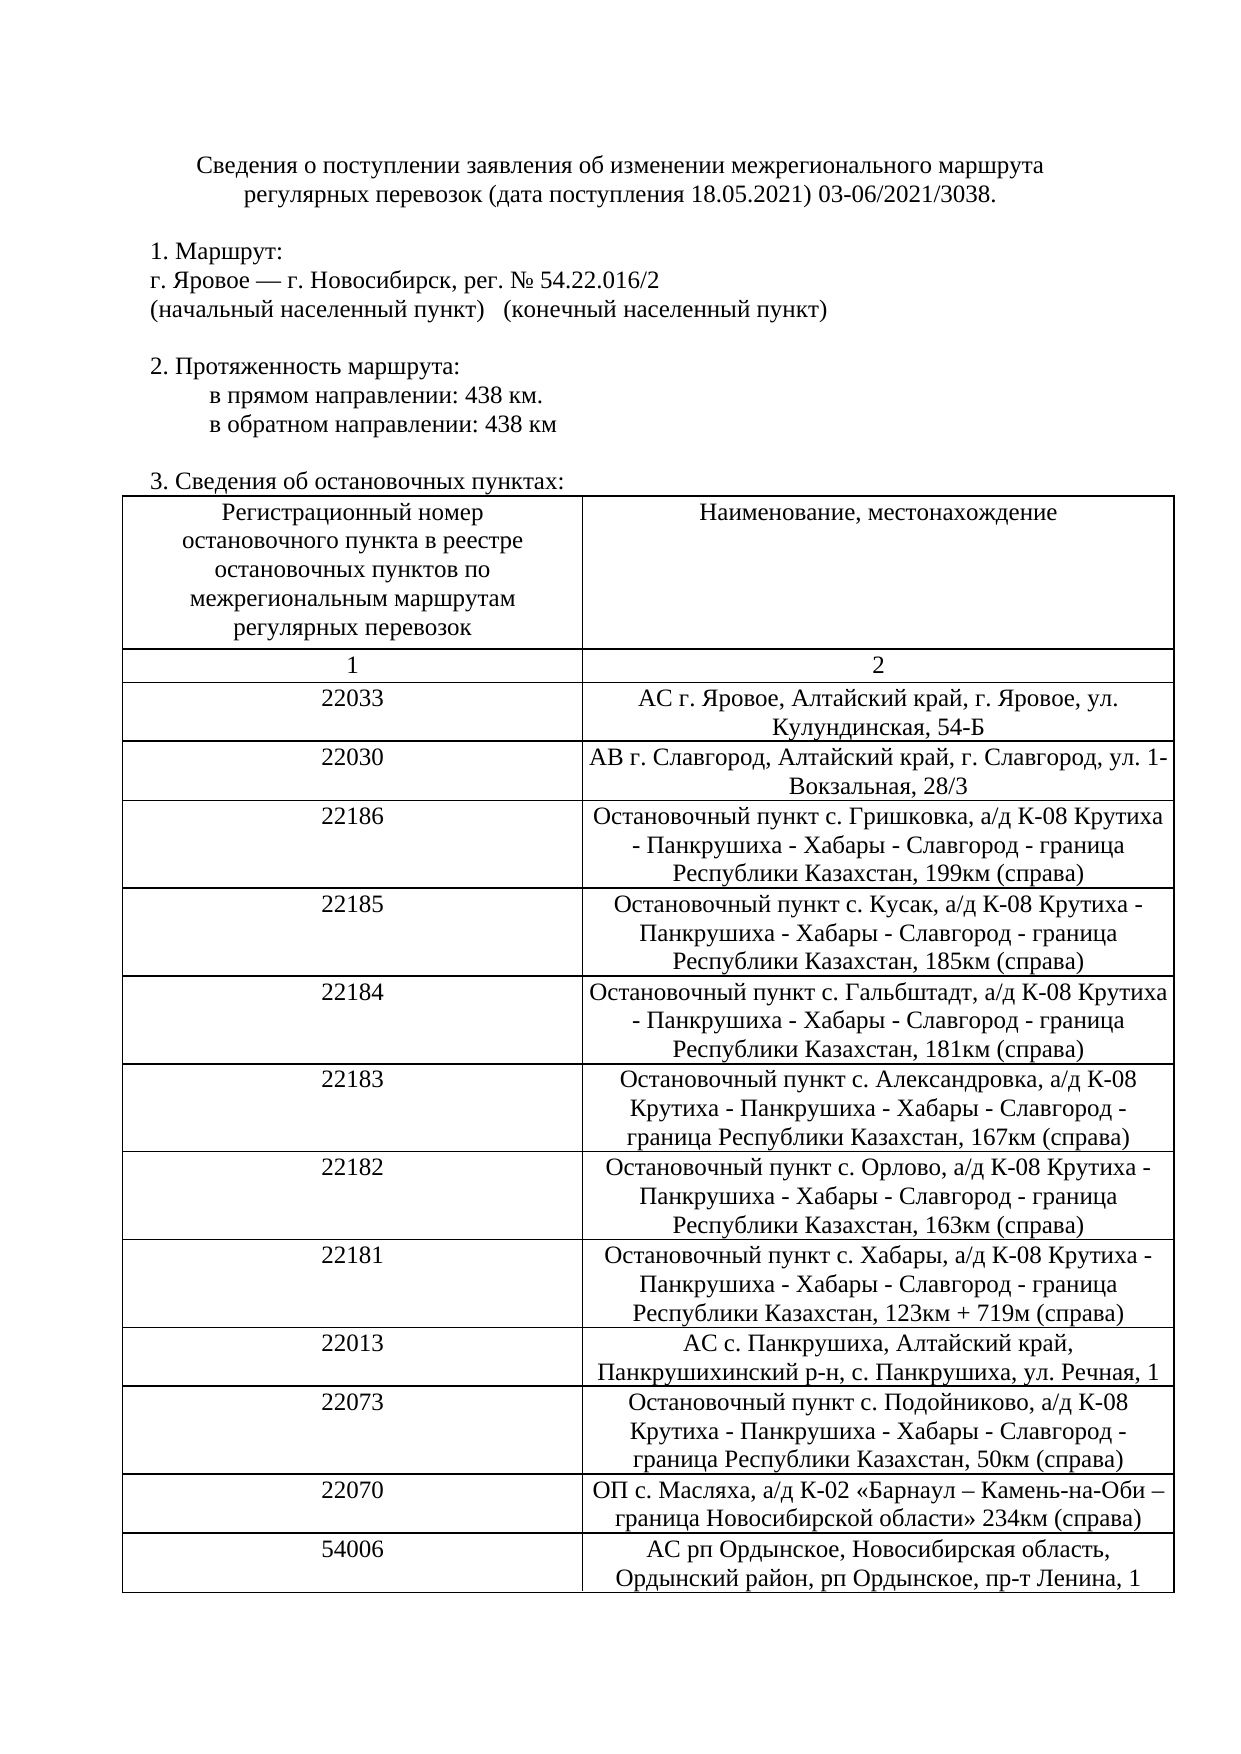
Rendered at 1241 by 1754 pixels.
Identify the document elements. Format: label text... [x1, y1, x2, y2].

table_cell 22186 [123, 801, 582, 887]
text 3. Сведения об остановочных пунктах: [150, 466, 1090, 495]
table_cell АС с. Панкрушиха, Алтайский край, Панкрушихинский р-н, с. Панкрушиха, ул. Речная, 1 [583, 1328, 1173, 1385]
table_cell 22184 [123, 977, 582, 1063]
text (начальный населенный пункт) (конечный населенный пункт) [150, 294, 1090, 322]
table_cell 22182 [123, 1152, 582, 1238]
table_cell 54006 [123, 1534, 582, 1591]
text 1. Маршрут: [150, 236, 1090, 265]
table_cell Остановочный пункт с. Александровка, а/д К-08 Крутиха - Панкрушиха - Хабары - Славгород - граница Республики Казахстан, 167км (справа) [583, 1065, 1173, 1151]
table_cell 22185 [123, 889, 582, 975]
table_cell 1 [123, 650, 582, 681]
table_header Регистрационный номер остановочного пункта в реестре остановочных пунктов по межрегиональным маршрутам регулярных перевозок [123, 497, 582, 648]
text в обратном направлении: 438 км [150, 409, 1090, 437]
table_cell ОП с. Масляха, а/д К-02 «Барнаул – Камень-на-Оби – граница Новосибирской области» 234км (справа) [583, 1475, 1173, 1532]
table_cell 22073 [123, 1387, 582, 1473]
table_cell Остановочный пункт с. Гришковка, а/д К-08 Крутиха - Панкрушиха - Хабары - Славгород - граница Республики Казахстан, 199км (справа) [583, 801, 1173, 887]
table_cell 22030 [123, 742, 582, 799]
table_cell 22183 [123, 1065, 582, 1151]
table_cell Остановочный пункт с. Орлово, а/д К-08 Крутиха - Панкрушиха - Хабары - Славгород - граница Республики Казахстан, 163км (справа) [583, 1152, 1173, 1238]
text Сведения о поступлении заявления об изменении межрегионального маршрута регулярных перевозок (дата поступления 18.05.2021) 03-06/2021/3038. [150, 150, 1090, 207]
table_cell 22013 [123, 1328, 582, 1385]
table_cell АС рп Ордынское, Новосибирская область, Ордынский район, рп Ордынское, пр-т Ленина, 1 [583, 1534, 1173, 1591]
table_cell Остановочный пункт с. Гальбштадт, а/д К-08 Крутиха - Панкрушиха - Хабары - Славгород - граница Республики Казахстан, 181км (справа) [583, 977, 1173, 1063]
table_cell АВ г. Славгород, Алтайский край, г. Славгород, ул. 1-Вокзальная, 28/3 [583, 742, 1173, 799]
table_cell Остановочный пункт с. Хабары, а/д К-08 Крутиха - Панкрушиха - Хабары - Славгород - граница Республики Казахстан, 123км + 719м (справа) [583, 1240, 1173, 1326]
text в прямом направлении: 438 км. [150, 380, 1090, 409]
table_cell 2 [583, 650, 1173, 681]
table_cell Остановочный пункт с. Кусак, а/д К-08 Крутиха - Панкрушиха - Хабары - Славгород - граница Республики Казахстан, 185км (справа) [583, 889, 1173, 975]
table_cell 22181 [123, 1240, 582, 1326]
table_cell Остановочный пункт с. Подойниково, а/д К-08 Крутиха - Панкрушиха - Хабары - Славгород - граница Республики Казахстан, 50км (справа) [583, 1387, 1173, 1473]
table_header Наименование, местонахождение [583, 497, 1173, 648]
table_cell 22070 [123, 1475, 582, 1532]
table_cell АС г. Яровое, Алтайский край, г. Яровое, ул. Кулундинская, 54-Б [583, 683, 1173, 740]
table_cell 22033 [123, 683, 582, 740]
text г. Яровое — г. Новосибирск, рег. № 54.22.016/2 [150, 265, 1090, 294]
text 2. Протяженность маршрута: [150, 351, 1090, 380]
